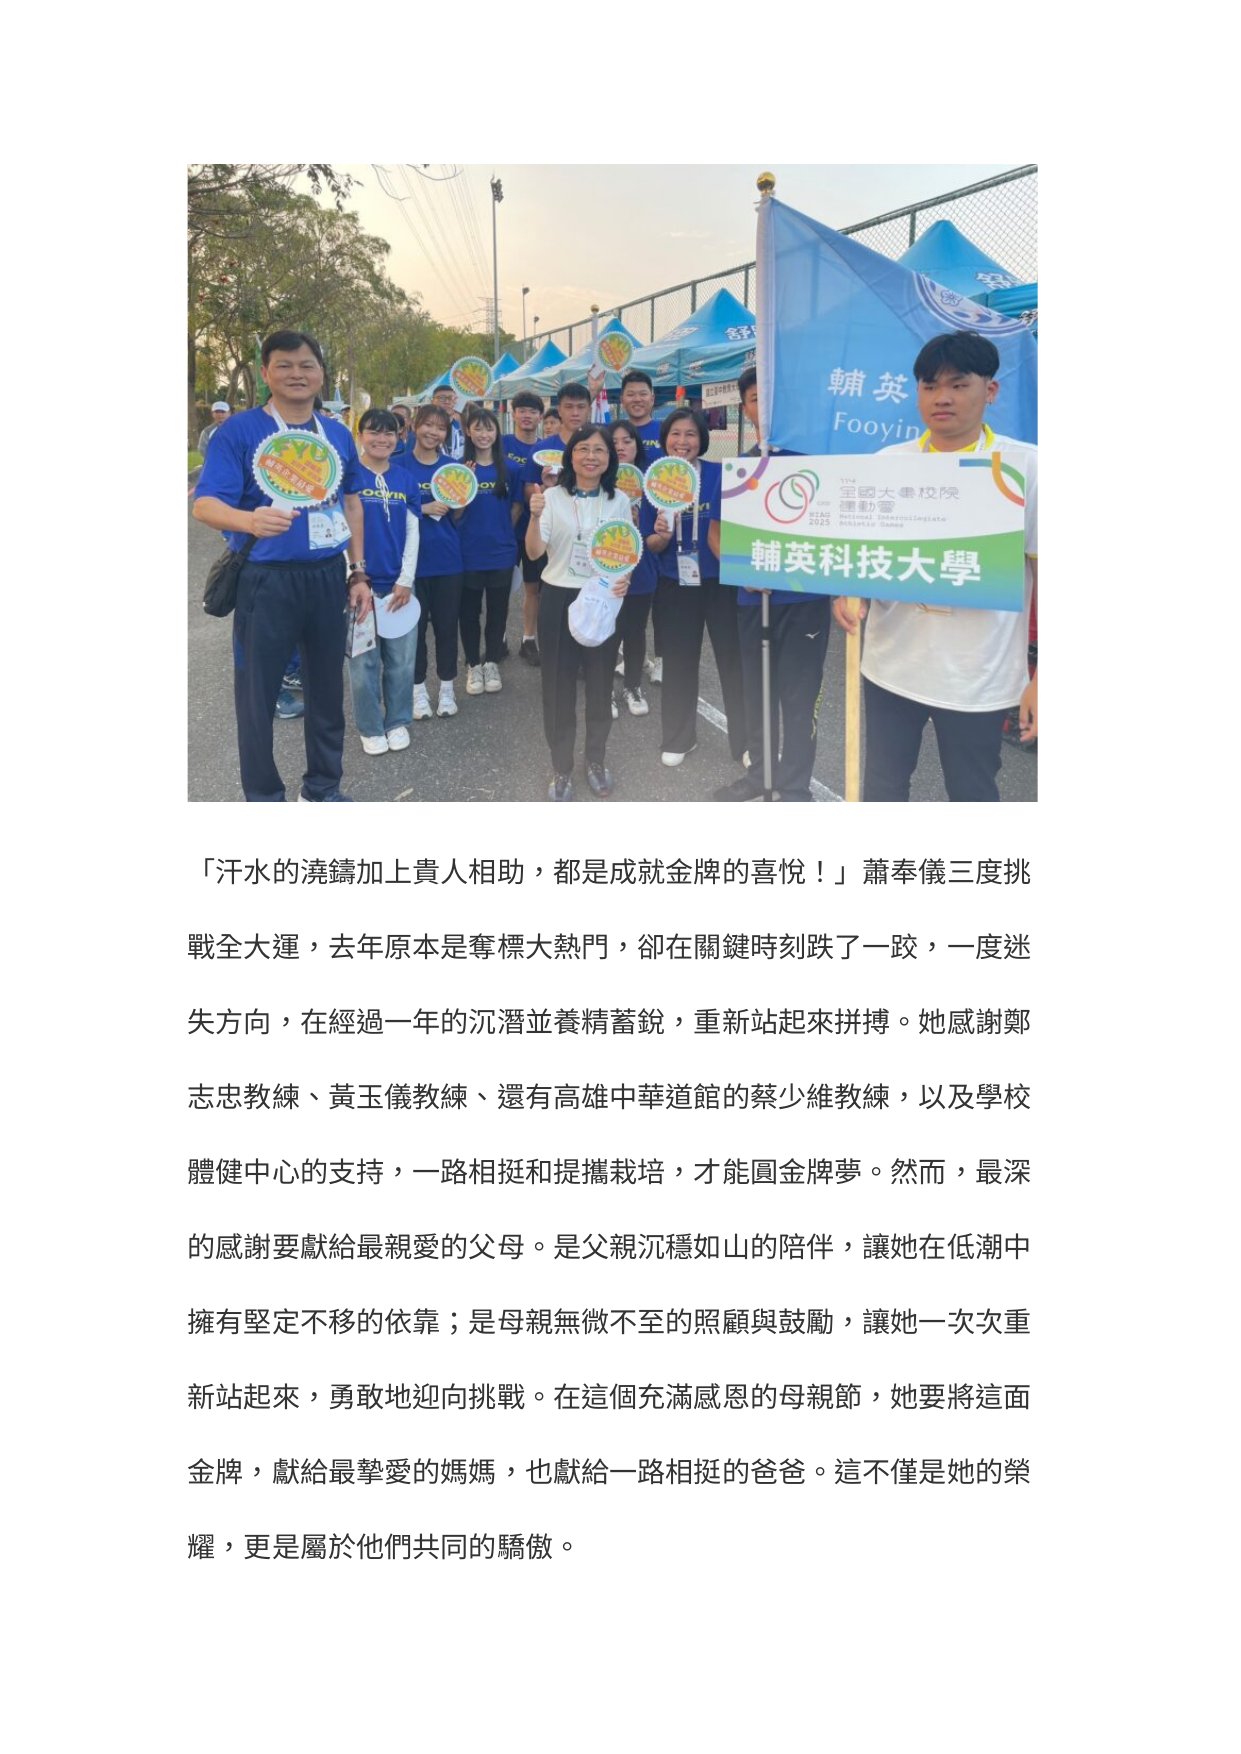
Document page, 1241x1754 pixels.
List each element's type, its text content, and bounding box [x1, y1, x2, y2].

text 「汗水的澆鑄加上貴人相助，都是成就金牌的喜悅！」蕭奉儀三度挑戰全大運，去年原本是奪標大熱門，卻在關鍵時刻跌了一跤，一度迷失方向，在經過一年的沉潛並養精蓄銳，重新站起來拼搏。她感謝鄭志忠教練、黃玉儀教練、還有高雄中華道館的蔡少維教練，以及學校體健中心的支持，一路相挺和提攜栽培，才能圓金牌夢。然而，最深的感謝要獻給最親愛的父母。是父親沉穩如山的陪伴，讓她在低潮中擁有堅定不移的依靠；是母親無微不至的照顧與鼓勵，讓她一次次重新站起來，勇敢地迎向挑戰。在這個充滿感恩的母親節，她要將這面金牌，獻給最摯愛的媽媽，也獻給一路相挺的爸爸。這不僅是她的榮耀，更是屬於他們共同的驕傲。 [187, 833, 1053, 1583]
picture [187, 164, 1038, 802]
